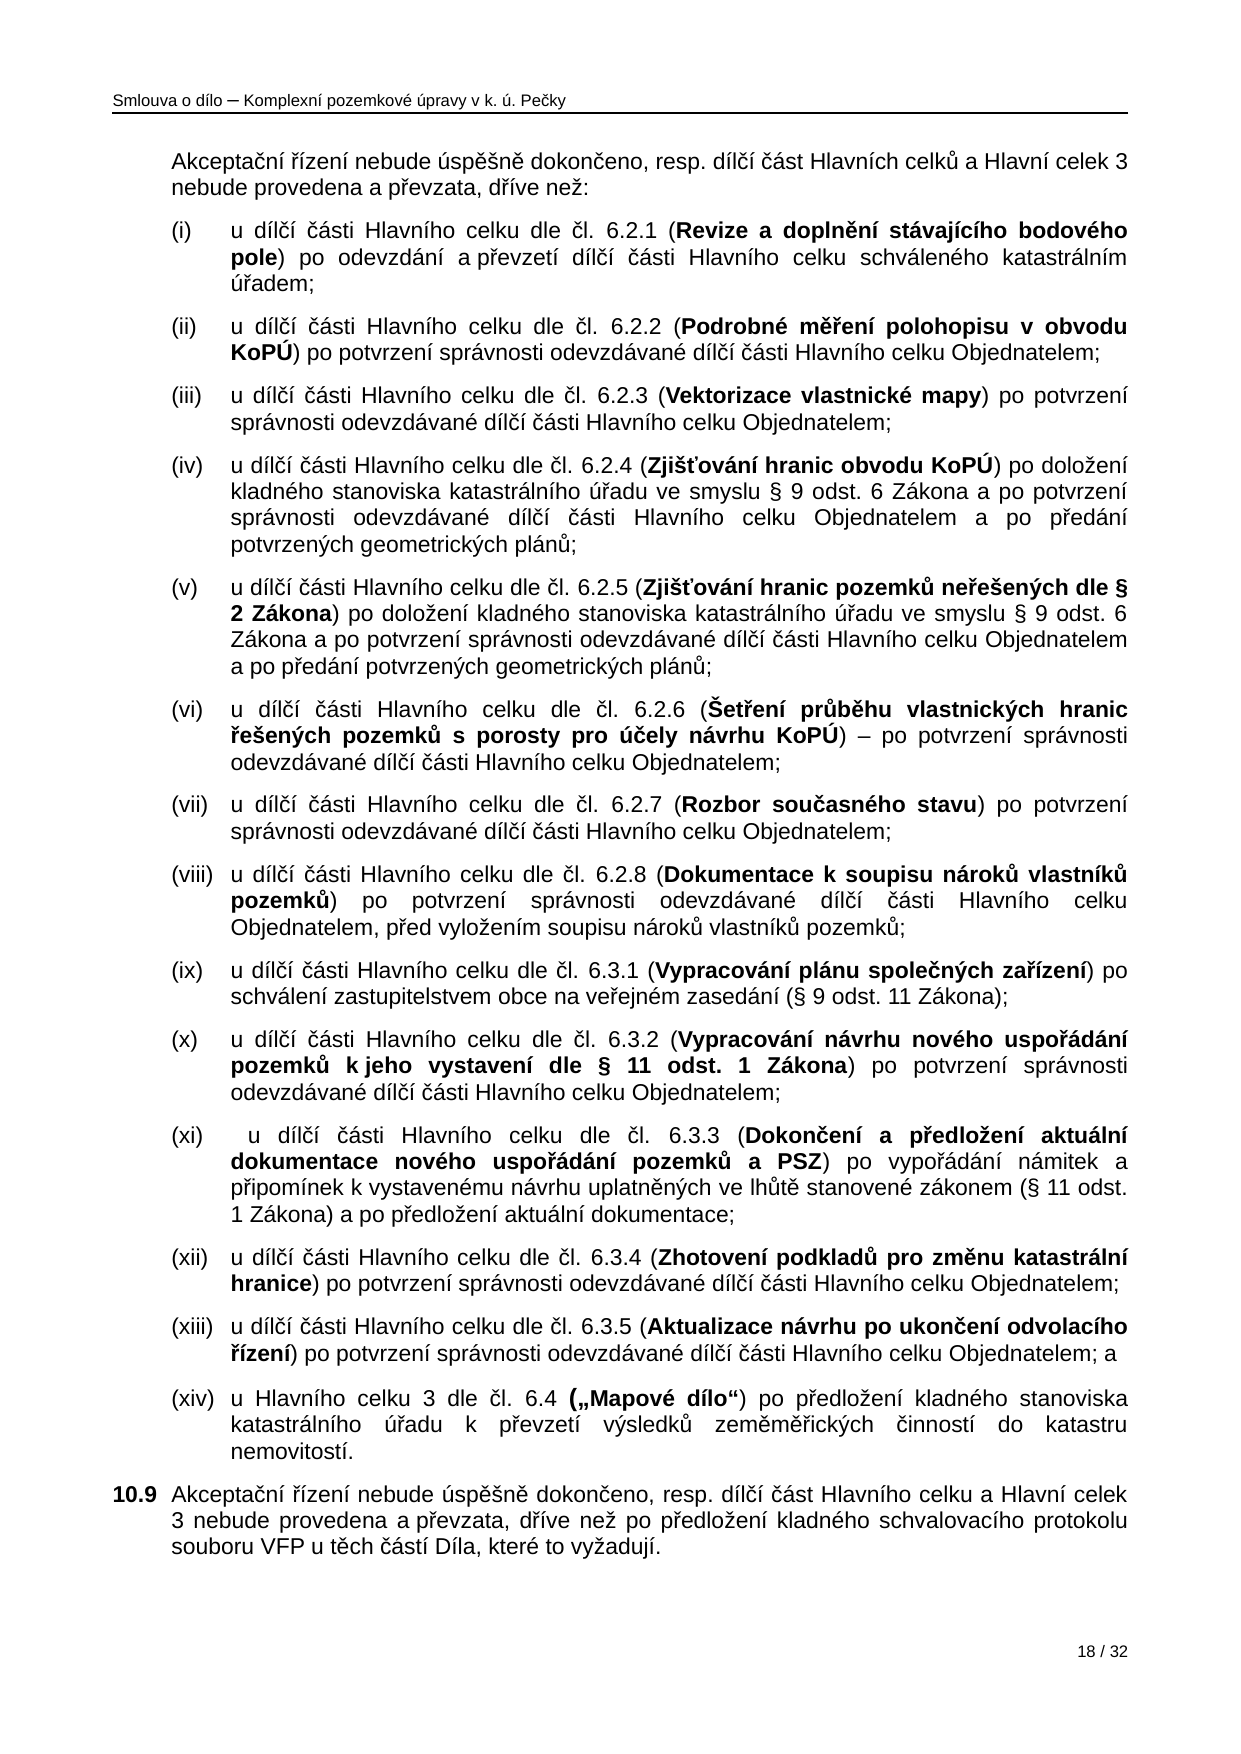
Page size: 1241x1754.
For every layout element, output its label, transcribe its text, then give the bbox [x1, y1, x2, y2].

list u dílčí části Hlavního celku dle čl. 6.2.8 (Dokumentace k soupisu nároků vlastníků pozemků) po potvrzení správnosti odevzdávané dílčí části Hlavního celku Objednatelem, před vyložením soupisu nároků vlastníků pozemků; [171, 861, 1128, 940]
list u dílčí části Hlavního celku dle čl. 6.3.4 (Zhotovení podkladů pro změnu katastrální hranice) po potvrzení správnosti odevzdávané dílčí části Hlavního celku Objednatelem; [171, 1244, 1128, 1296]
list u dílčí části Hlavního celku dle čl. 6.3.3 (Dokončení a předložení aktuální dokumentace nového uspořádání pozemků a PSZ) po vypořádání námitek a připomínek k vystavenému návrhu uplatněných ve lhůtě stanovené zákonem (§ 11 odst. 1 Zákona) a po předložení aktuální dokumentace; [171, 1122, 1128, 1227]
list u dílčí části Hlavního celku dle čl. 6.2.2 (Podrobné měření polohopisu v obvodu KoPÚ) po potvrzení správnosti odevzdávané dílčí části Hlavního celku Objednatelem; [171, 313, 1128, 366]
list Akceptační řízení nebude úspěšně dokončeno, resp. dílčí část Hlavních celků a Hlavní celek 3 nebude provedena a převzata, dříve než: [171, 148, 1128, 200]
list u dílčí části Hlavního celku dle čl. 6.2.4 (Zjišťování hranic obvodu KoPÚ) po doložení kladného stanoviska katastrálního úřadu ve smyslu § 9 odst. 6 Zákona a po potvrzení správnosti odevzdávané dílčí části Hlavního celku Objednatelem a po předání potvrzených geometrických plánů; [171, 452, 1128, 557]
text Akceptační řízení nebude úspěšně dokončeno, resp. dílčí část Hlavního celku a Hlavní celek 3 nebude provedena a převzata, dříve než po předložení kladného schvalovacího protokolu souboru VFP u těch částí Díla, které to vyžadují. [112, 1481, 1128, 1560]
list u dílčí části Hlavního celku dle čl. 6.3.1 (Vypracování plánu společných zařízení) po schválení zastupitelstvem obce na veřejném zasedání (§ 9 odst. 11 Zákona); [171, 957, 1128, 1009]
list u dílčí části Hlavního celku dle čl. 6.2.5 (Zjišťování hranic pozemků neřešených dle § 2 Zákona) po doložení kladného stanoviska katastrálního úřadu ve smyslu § 9 odst. 6 Zákona a po potvrzení správnosti odevzdávané dílčí části Hlavního celku Objednatelem a po předání potvrzených geometrických plánů; [171, 574, 1128, 679]
list u dílčí části Hlavního celku dle čl. 6.3.5 (Aktualizace návrhu po ukončení odvolacího řízení) po potvrzení správnosti odevzdávané dílčí části Hlavního celku Objednatelem; a [171, 1313, 1128, 1366]
list u dílčí části Hlavního celku dle čl. 6.2.7 (Rozbor současného stavu) po potvrzení správnosti odevzdávané dílčí části Hlavního celku Objednatelem; [171, 791, 1128, 844]
list u dílčí části Hlavního celku dle čl. 6.2.3 (Vektorizace vlastnické mapy) po potvrzení správnosti odevzdávané dílčí části Hlavního celku Objednatelem; [171, 382, 1128, 435]
list u Hlavního celku 3 dle čl. 6.4 („Mapové dílo“) po předložení kladného stanoviska katastrálního úřadu k převzetí výsledků zeměměřických činností do katastru nemovitostí. [171, 1382, 1128, 1464]
list u dílčí části Hlavního celku dle čl. 6.3.2 (Vypracování návrhu nového uspořádání pozemků k jeho vystavení dle § 11 odst. 1 Zákona) po potvrzení správnosti odevzdávané dílčí části Hlavního celku Objednatelem; [171, 1026, 1128, 1105]
list u dílčí části Hlavního celku dle čl. 6.2.6 (Šetření průběhu vlastnických hranic řešených pozemků s porosty pro účely návrhu KoPÚ) – po potvrzení správnosti odevzdávané dílčí části Hlavního celku Objednatelem; [171, 696, 1128, 775]
list u dílčí části Hlavního celku dle čl. 6.2.1 (Revize a doplnění stávajícího bodového pole) po odevzdání a převzetí dílčí části Hlavního celku schváleného katastrálním úřadem; [171, 217, 1128, 296]
